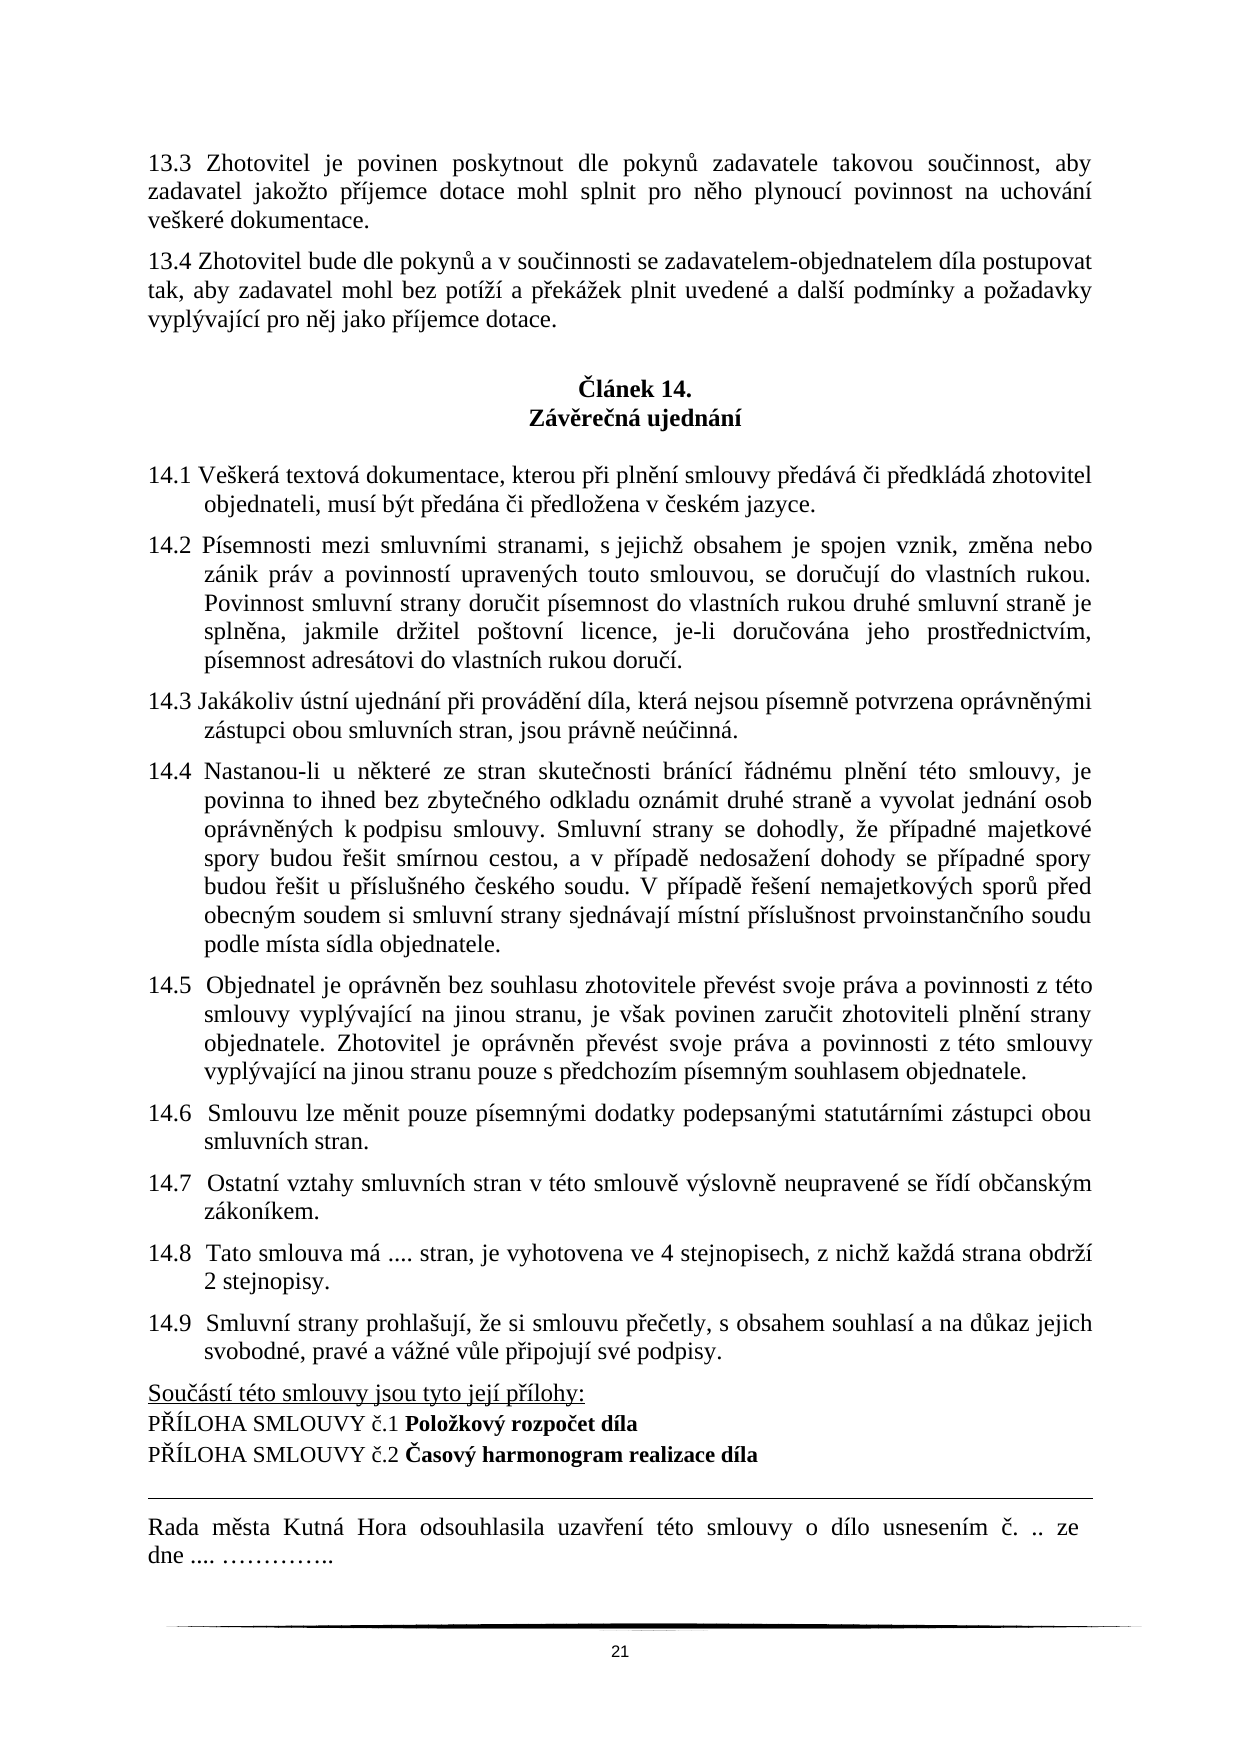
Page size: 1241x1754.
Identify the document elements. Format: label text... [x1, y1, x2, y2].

text 14.3 Jakákoliv ústní ujednání při provádění díla, která nejsou písemně potvrzena oprávněnými zástupci obou smluvních stran, jsou právně neúčinná. [148, 686, 1093, 744]
text Rada města Kutná Hora odsouhlasila uzavření této smlouvy o dílo usnesením č. .. ze dne .... ………….. [148, 1512, 1093, 1569]
text 14.6 Smlouvu lze měnit pouze písemnými dodatky podepsanými statutárními zástupci obou smluvních stran. [148, 1098, 1093, 1155]
text 14.1 Veškerá textová dokumentace, kterou při plnění smlouvy předává či předkládá zhotovitel objednateli, musí být předána či předložena v českém jazyce. [148, 460, 1093, 518]
text 14.2 Písemnosti mezi smluvními stranami, s jejichž obsahem je spojen vznik, změna nebo zánik práv a povinností upravených touto smlouvou, se doručují do vlastních rukou. Povinnost smluvní strany doručit písemnost do vlastních rukou druhé smluvní straně je splněna, jakmile držitel poštovní licence, je-li doručována jeho prostřednictvím, písemnost adresátovi do vlastních rukou doručí. [148, 530, 1093, 674]
text 13.4 Zhotovitel bude dle pokynů a v součinnosti se zadavatelem-objednatelem díla postupovat tak, aby zadavatel mohl bez potíží a překážek plnit uvedené a další podmínky a požadavky vyplývající pro něj jako příjemce dotace. [148, 246, 1093, 333]
text Článek 14. [177, 374, 1093, 403]
text 14.5 Objednatel je oprávněn bez souhlasu zhotovitele převést svoje práva a povinnosti z této smlouvy vyplývající na jinou stranu, je však povinen zaručit zhotoviteli plnění strany objednatele. Zhotovitel je oprávněn převést svoje práva a povinnosti z této smlouvy vyplývající na jinou stranu pouze s předchozím písemným souhlasem objednatele. [148, 970, 1093, 1085]
text 13.3 Zhotovitel je povinen poskytnout dle pokynů zadavatele takovou součinnost, aby zadavatel jakožto příjemce dotace mohl splnit pro něho plynoucí povinnost na uchování veškeré dokumentace. [148, 148, 1093, 234]
text 14.9 Smluvní strany prohlašují, že si smlouvu přečetly, s obsahem souhlasí a na důkaz jejich svobodné, pravé a vážné vůle připojují své podpisy. [148, 1308, 1093, 1365]
text Závěrečná ujednání [177, 403, 1093, 431]
text PŘÍLOHA SMLOUVY č.2 Časový harmonogram realizace díla [148, 1441, 1093, 1467]
text 14.8 Tato smlouva má .... stran, je vyhotovena ve 4 stejnopisech, z nichž každá strana obdrží 2 stejnopisy. [148, 1238, 1093, 1295]
text Součástí této smlouvy jsou tyto její přílohy: [148, 1378, 1093, 1406]
text 14.7 Ostatní vztahy smluvních stran v této smlouvě výslovně neupravené se řídí občanským zákoníkem. [148, 1168, 1093, 1225]
picture [166, 1622, 1142, 1631]
text 14.4 Nastanou-li u některé ze stran skutečnosti bránící řádnému plnění této smlouvy, je povinna to ihned bez zbytečného odkladu oznámit druhé straně a vyvolat jednání osob oprávněných k podpisu smlouvy. Smluvní strany se dohodly, že případné majetkové spory budou řešit smírnou cestou, a v případě nedosažení dohody se případné spory budou řešit u příslušného českého soudu. V případě řešení nemajetkových sporů před obecným soudem si smluvní strany sjednávají místní příslušnost prvoinstančního soudu podle místa sídla objednatele. [148, 756, 1093, 958]
text PŘÍLOHA SMLOUVY č.1 Položkový rozpočet díla [148, 1411, 1093, 1437]
